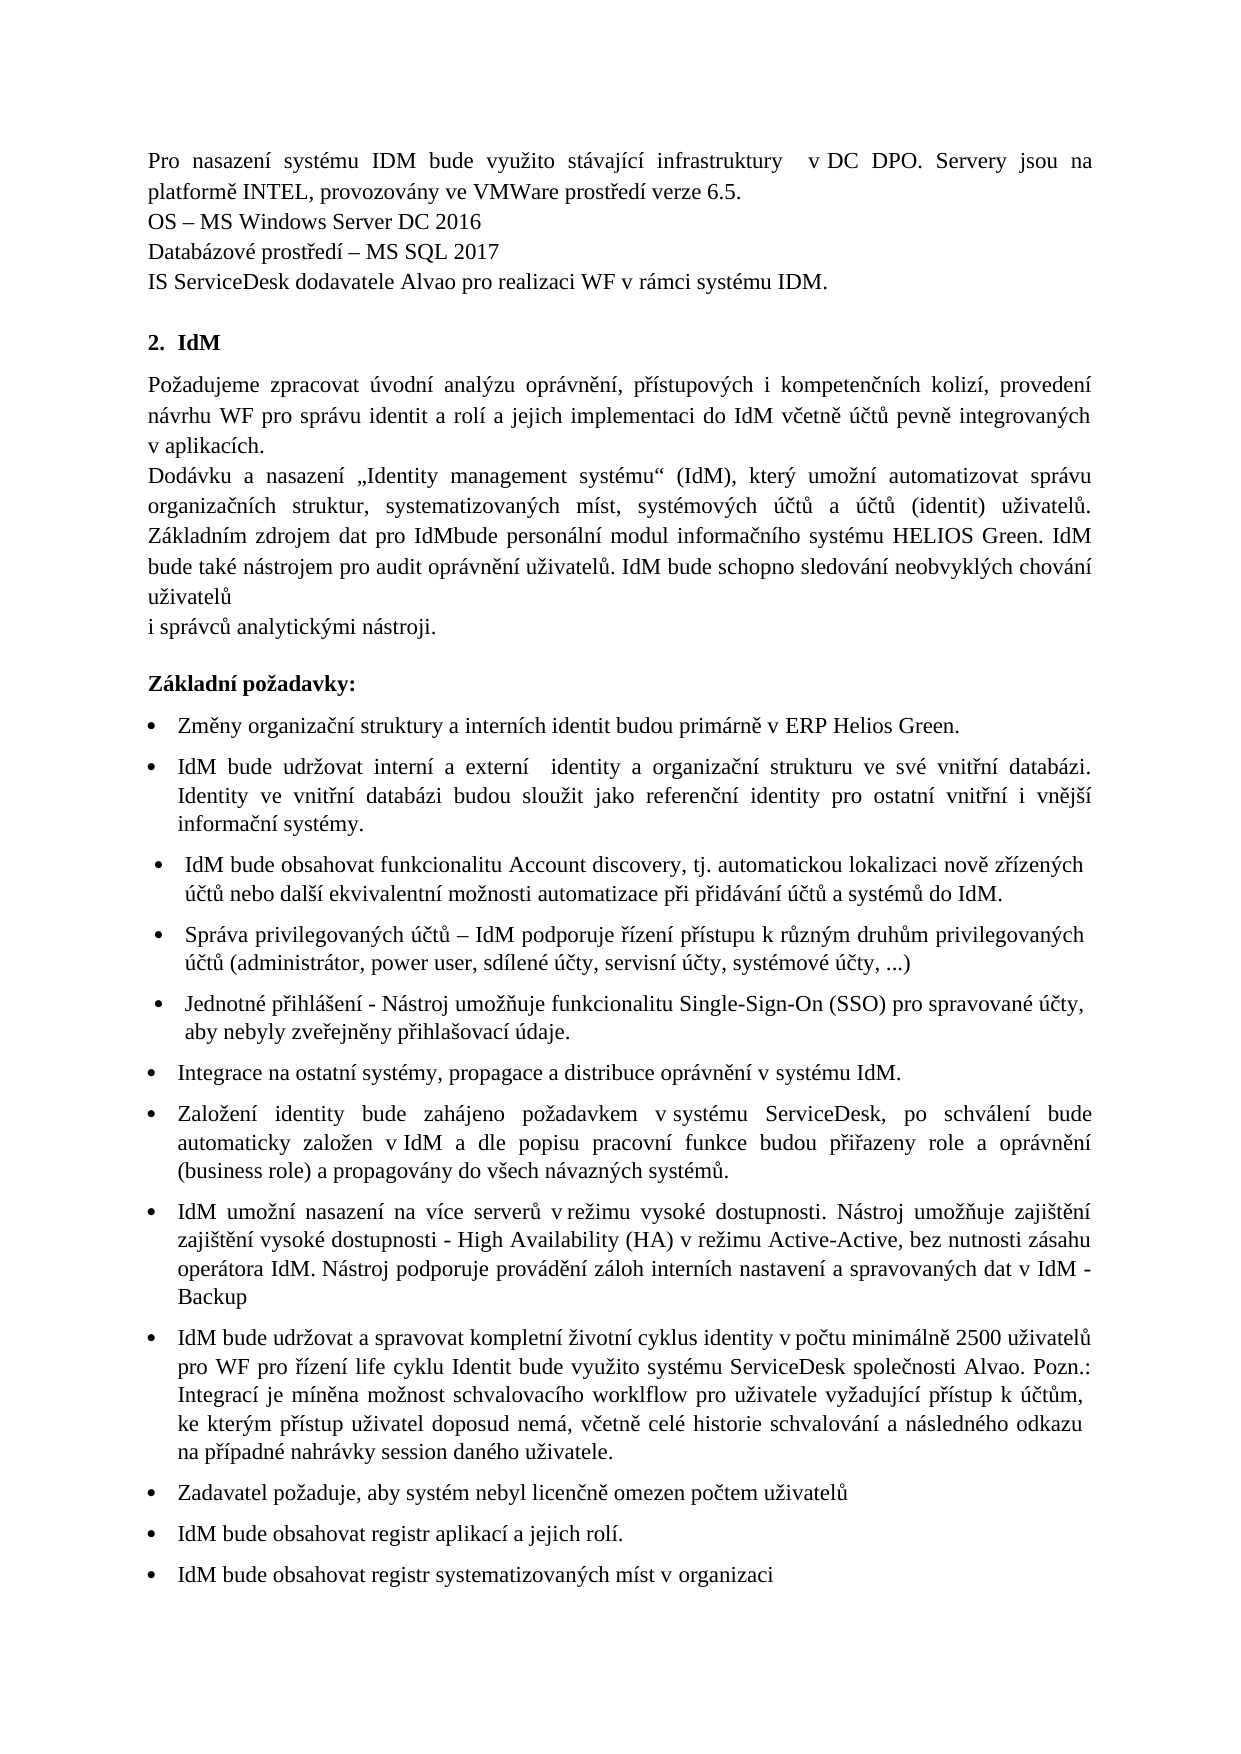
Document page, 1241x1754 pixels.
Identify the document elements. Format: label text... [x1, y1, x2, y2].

list OS – MS Windows Server DC 2016 [148, 208, 1093, 234]
text Základní požadavky: [148, 670, 1093, 696]
text Požadujeme zpracovat úvodní analýzu oprávnění, přístupových i kompetenčních kolizí, provedení návrhu WF pro správu identit a rolí a jejich implementaci do IdM včetně účtů pevně integrovaných v aplikacích. [148, 372, 1093, 458]
list IdM bude udržovat interní a externí identity a organizační strukturu ve své vnitřní databázi. Identity ve vnitřní databázi budou sloužit jako referenční identity pro ostatní vnitřní i vnější informační systémy. [148, 753, 1093, 837]
list Zadavatel požaduje, aby systém nebyl licenčně omezen počtem uživatelů [148, 1479, 1093, 1505]
list IdM [148, 329, 1093, 355]
list IdM umožní nasazení na více serverů v režimu vysoké dostupnosti. Nástroj umožňuje zajištění zajištění vysoké dostupnosti - High Availability (HA) v režimu Active-Active, bez nutnosti zásahu operátora IdM. Nástroj podporuje provádění záloh interních nastavení a spravovaných dat v IdM - Backup [148, 1198, 1093, 1310]
table_cell Správa privilegovaných účtů – IdM podporuje řízení přístupu k různým druhům privilegovaných účtů (administrátor, power user, sdílené účty, servisní účty, systémové účty, ...) [148, 921, 1093, 990]
list IdM bude obsahovat registr aplikací a jejich rolí. [148, 1520, 1093, 1546]
list Založení identity bude zahájeno požadavkem v systému ServiceDesk, po schválení bude automaticky založen v IdM a dle popisu pracovní funkce budou přiřazeny role a oprávnění (business role) a propagovány do všech návazných systémů. [148, 1100, 1093, 1183]
list Pro nasazení systému IDM bude využito stávající infrastruktury v DC DPO. Servery jsou na platformě INTEL, provozovány ve VMWare prostředí verze 6.5. [148, 148, 1093, 204]
list IdM bude obsahovat registr systematizovaných míst v organizaci [148, 1561, 1093, 1587]
list Databázové prostředí – MS SQL 2017 [148, 238, 1093, 264]
table_header IdM bude obsahovat funkcionalitu Account discovery, tj. automatickou lokalizaci nově zřízených účtů nebo další ekvivalentní možnosti automatizace při přidávání účtů a systémů do IdM. [148, 851, 1093, 921]
list Integrace na ostatní systémy, propagace a distribuce oprávnění v systému IdM. [148, 1059, 1093, 1086]
table_cell Jednotné přihlášení - Nástroj umožňuje funkcionalitu Single-Sign-On (SSO) pro spravované účty, aby nebyly zveřejněny přihlašovací údaje. [148, 990, 1093, 1059]
list IdM bude udržovat a spravovat kompletní životní cyklus identity v počtu minimálně 2500 uživatelů pro WF pro řízení life cyklu Identit bude využito systému ServiceDesk společnosti Alvao. Pozn.: Integrací je míněna možnost schvalovacího worklflow pro uživatele vyžadující přístup k účtům, ke kterým přístup uživatel doposud nemá, včetně celé historie schvalování a následného odkazu na případné nahrávky session daného uživatele. [148, 1324, 1093, 1464]
text Dodávku a nasazení „Identity management systému“ (IdM), který umožní automatizovat správu organizačních struktur, systematizovaných míst, systémových účtů a účtů (identit) uživatelů. Základním zdrojem dat pro IdMbude personální modul informačního systému HELIOS Green. IdM bude také nástrojem pro audit oprávnění uživatelů. IdM bude schopno sledování neobvyklých chování uživatelů i správců analytickými nástroji. [148, 462, 1093, 639]
list Změny organizační struktury a interních identit budou primárně v ERP Helios Green. [148, 712, 1093, 739]
list IS ServiceDesk dodavatele Alvao pro realizaci WF v rámci systému IDM. [148, 268, 1093, 295]
